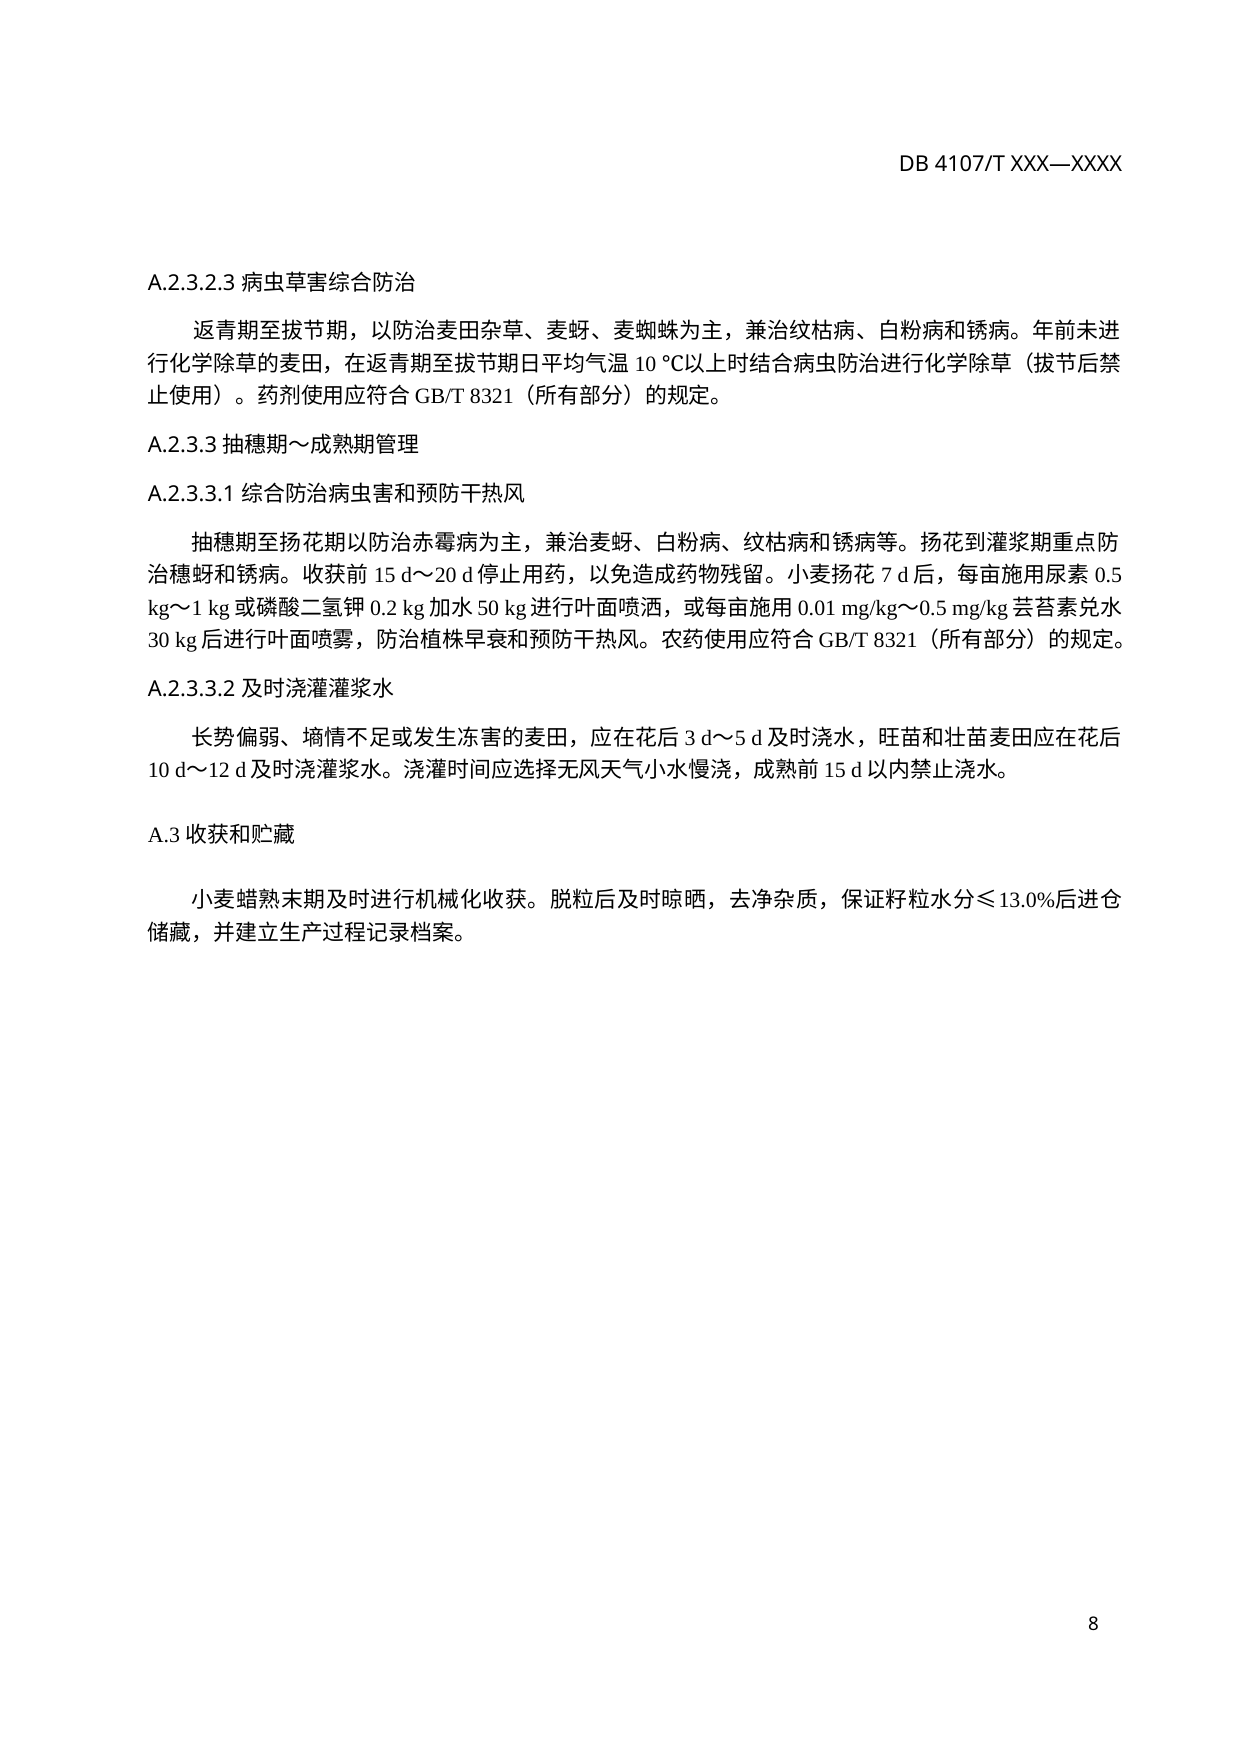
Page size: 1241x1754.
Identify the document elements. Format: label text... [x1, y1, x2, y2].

text 返青期至拔节期，以防治麦田杂草、麦蚜、麦蜘蛛为主，兼治纹枯病、白粉病和锈病。年前未进行化学除草的麦田，在返青期至拔节期日平均气温10 ℃以上时结合病虫防治进行化学除草（拔节后禁止使用）。药剂使用应符合GB/T 8321（所有部分）的规定。 [148, 313, 1122, 411]
text A.2.3.3 抽穗期～成熟期管理 [148, 427, 1122, 459]
list A.2.3.3.1 综合防治病虫害和预防干热风 [148, 476, 1122, 508]
list 小麦蜡熟末期及时进行机械化收获。脱粒后及时晾晒，去净杂质，保证籽粒水分≤13.0%后进仓储藏，并建立生产过程记录档案。 [148, 882, 1122, 947]
list A.3 收获和贮藏 [148, 817, 1122, 849]
list A.2.3.3.2 及时浇灌灌浆水 [148, 671, 1122, 703]
text 抽穗期至扬花期以防治赤霉病为主，兼治麦蚜、白粉病、纹枯病和锈病等。扬花到灌浆期重点防治穗蚜和锈病。收获前15 d～20 d停止用药，以免造成药物残留。小麦扬花7 d后，每亩施用尿素0.5 kg～1 kg或磷酸二氢钾0.2 kg加水50 kg进行叶面喷洒，或每亩施用0.01 mg/kg～0.5 mg/kg芸苔素兑水30 kg后进行叶面喷雾，防治植株早衰和预防干热风。农药使用应符合GB/T 8321（所有部分）的规定。 [148, 524, 1122, 654]
text 长势偏弱、墒情不足或发生冻害的麦田，应在花后3 d～5 d及时浇水，旺苗和壮苗麦田应在花后10 d～12 d及时浇灌浆水。浇灌时间应选择无风天气小水慢浇，成熟前15 d以内禁止浇水。 [148, 719, 1122, 784]
list A.2.3.2.3 病虫草害综合防治 [148, 264, 1122, 297]
